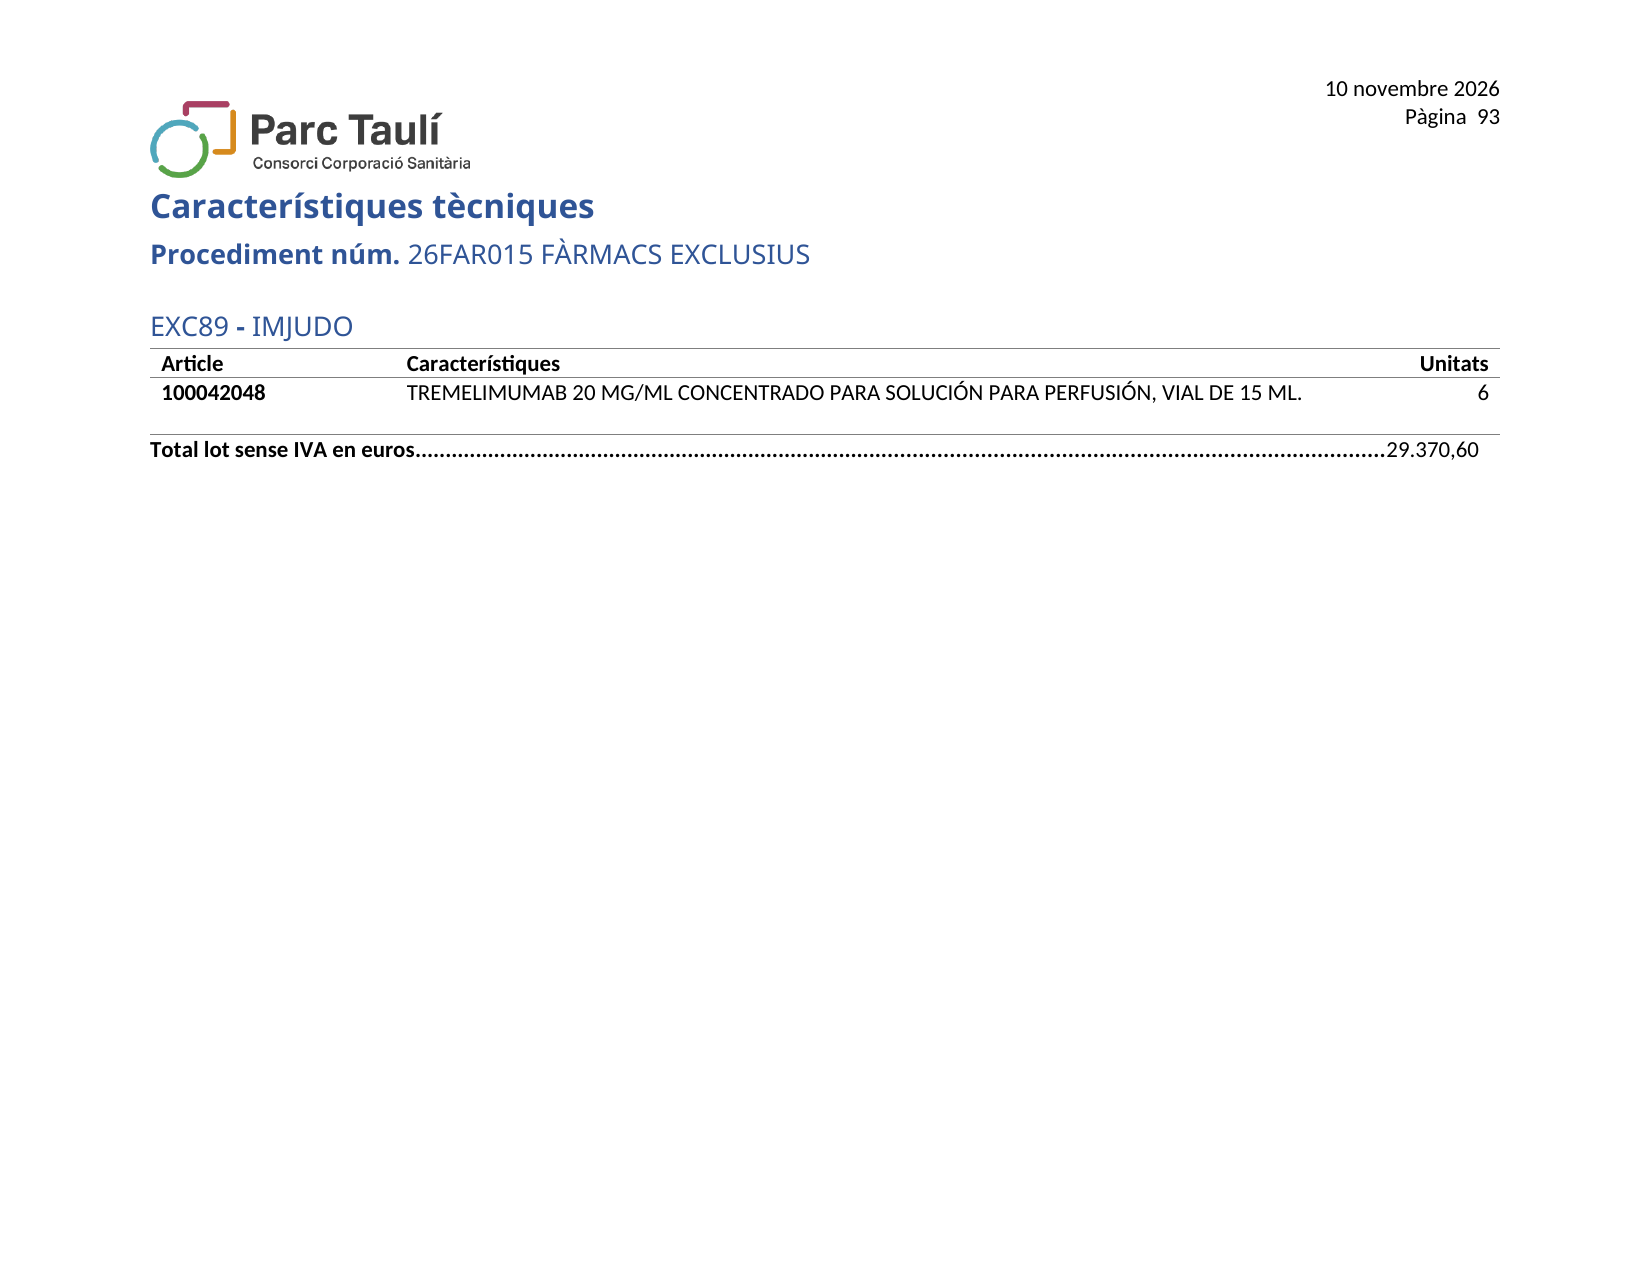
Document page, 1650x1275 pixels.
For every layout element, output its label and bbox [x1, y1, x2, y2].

picture [150, 101, 470, 178]
